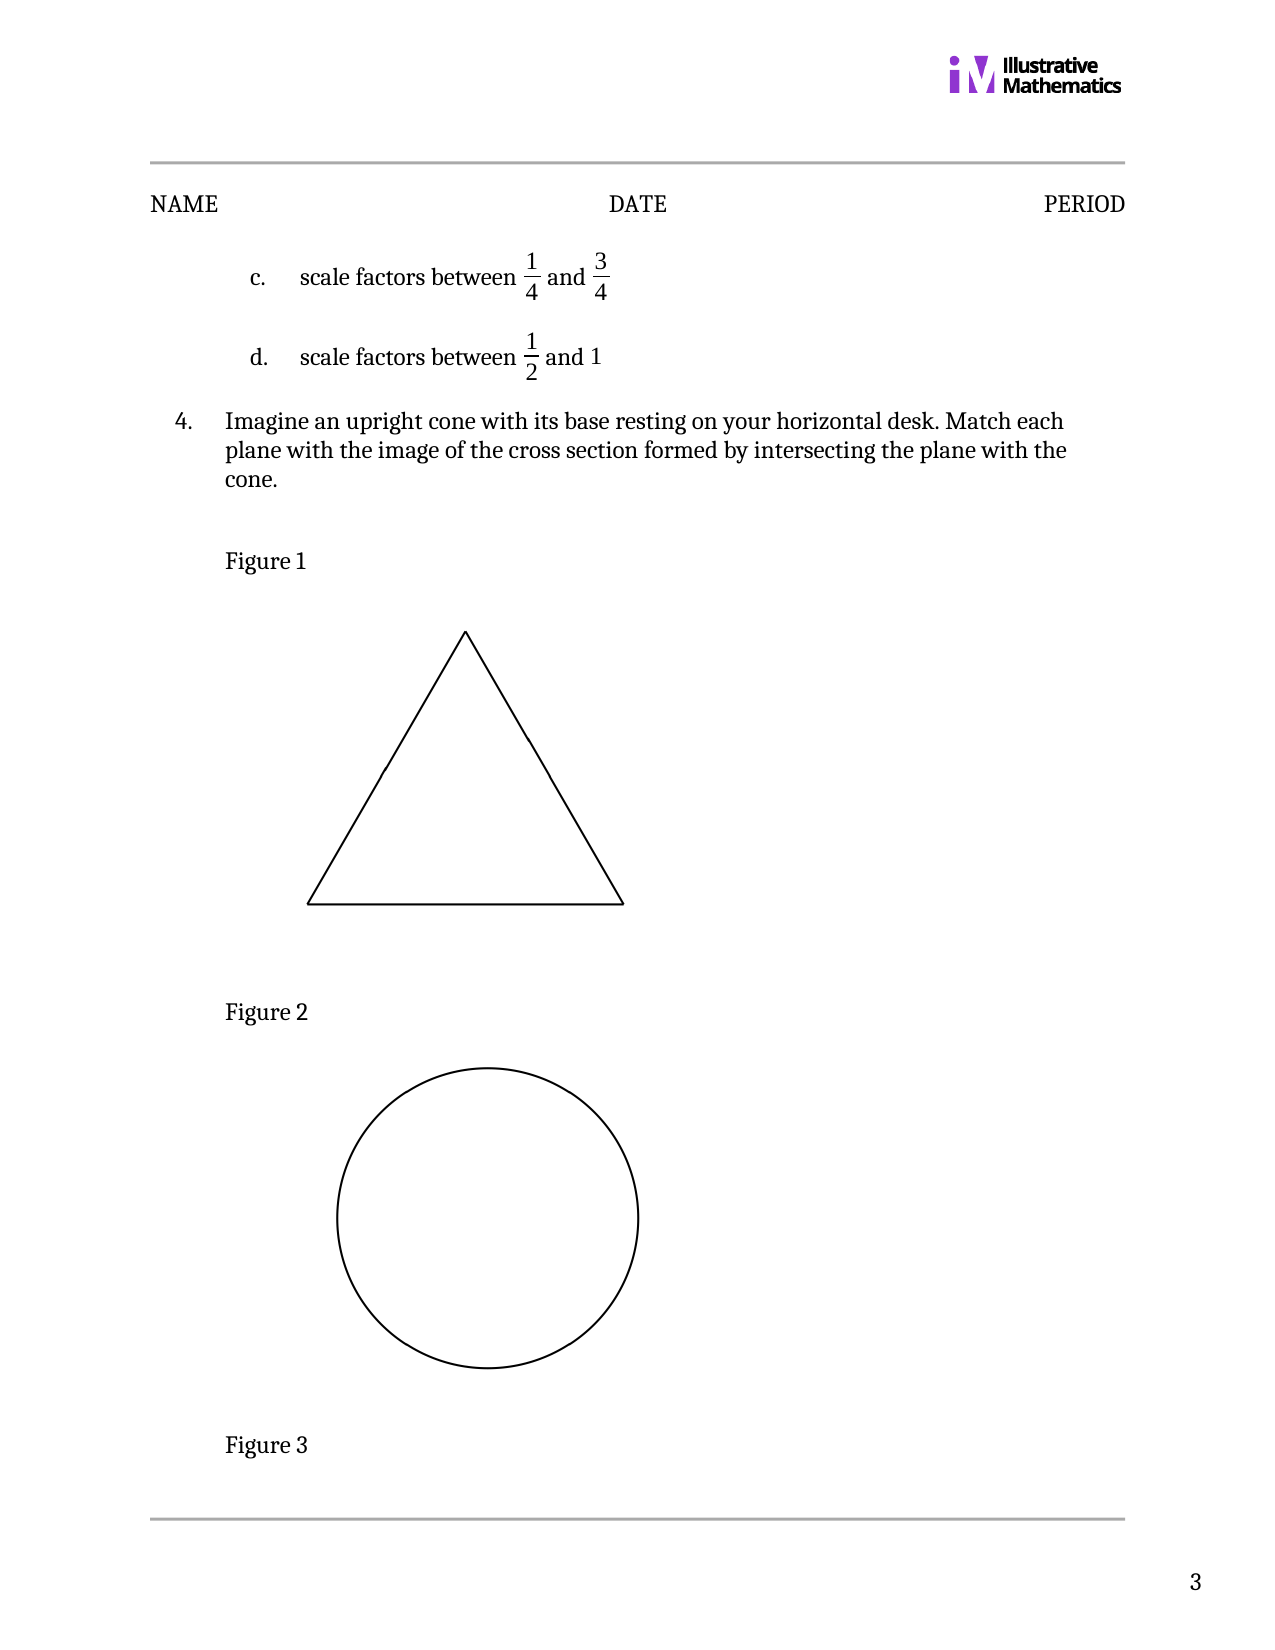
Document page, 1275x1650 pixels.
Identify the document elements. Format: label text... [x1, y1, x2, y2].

list Figure 1 [175, 547, 1125, 575]
list Figure 2 [175, 998, 1125, 1026]
picture [949, 55, 1121, 93]
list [250, 247, 1125, 306]
picture [243, 1047, 732, 1389]
picture [243, 596, 671, 956]
list scale factors between and [250, 327, 1125, 386]
list Figure 3 [175, 1431, 1125, 1460]
list Imagine an upright cone with its base resting on your horizontal desk. Match each plane with the image of the cross section formed by intersecting the plane with the cone. [175, 407, 1125, 493]
